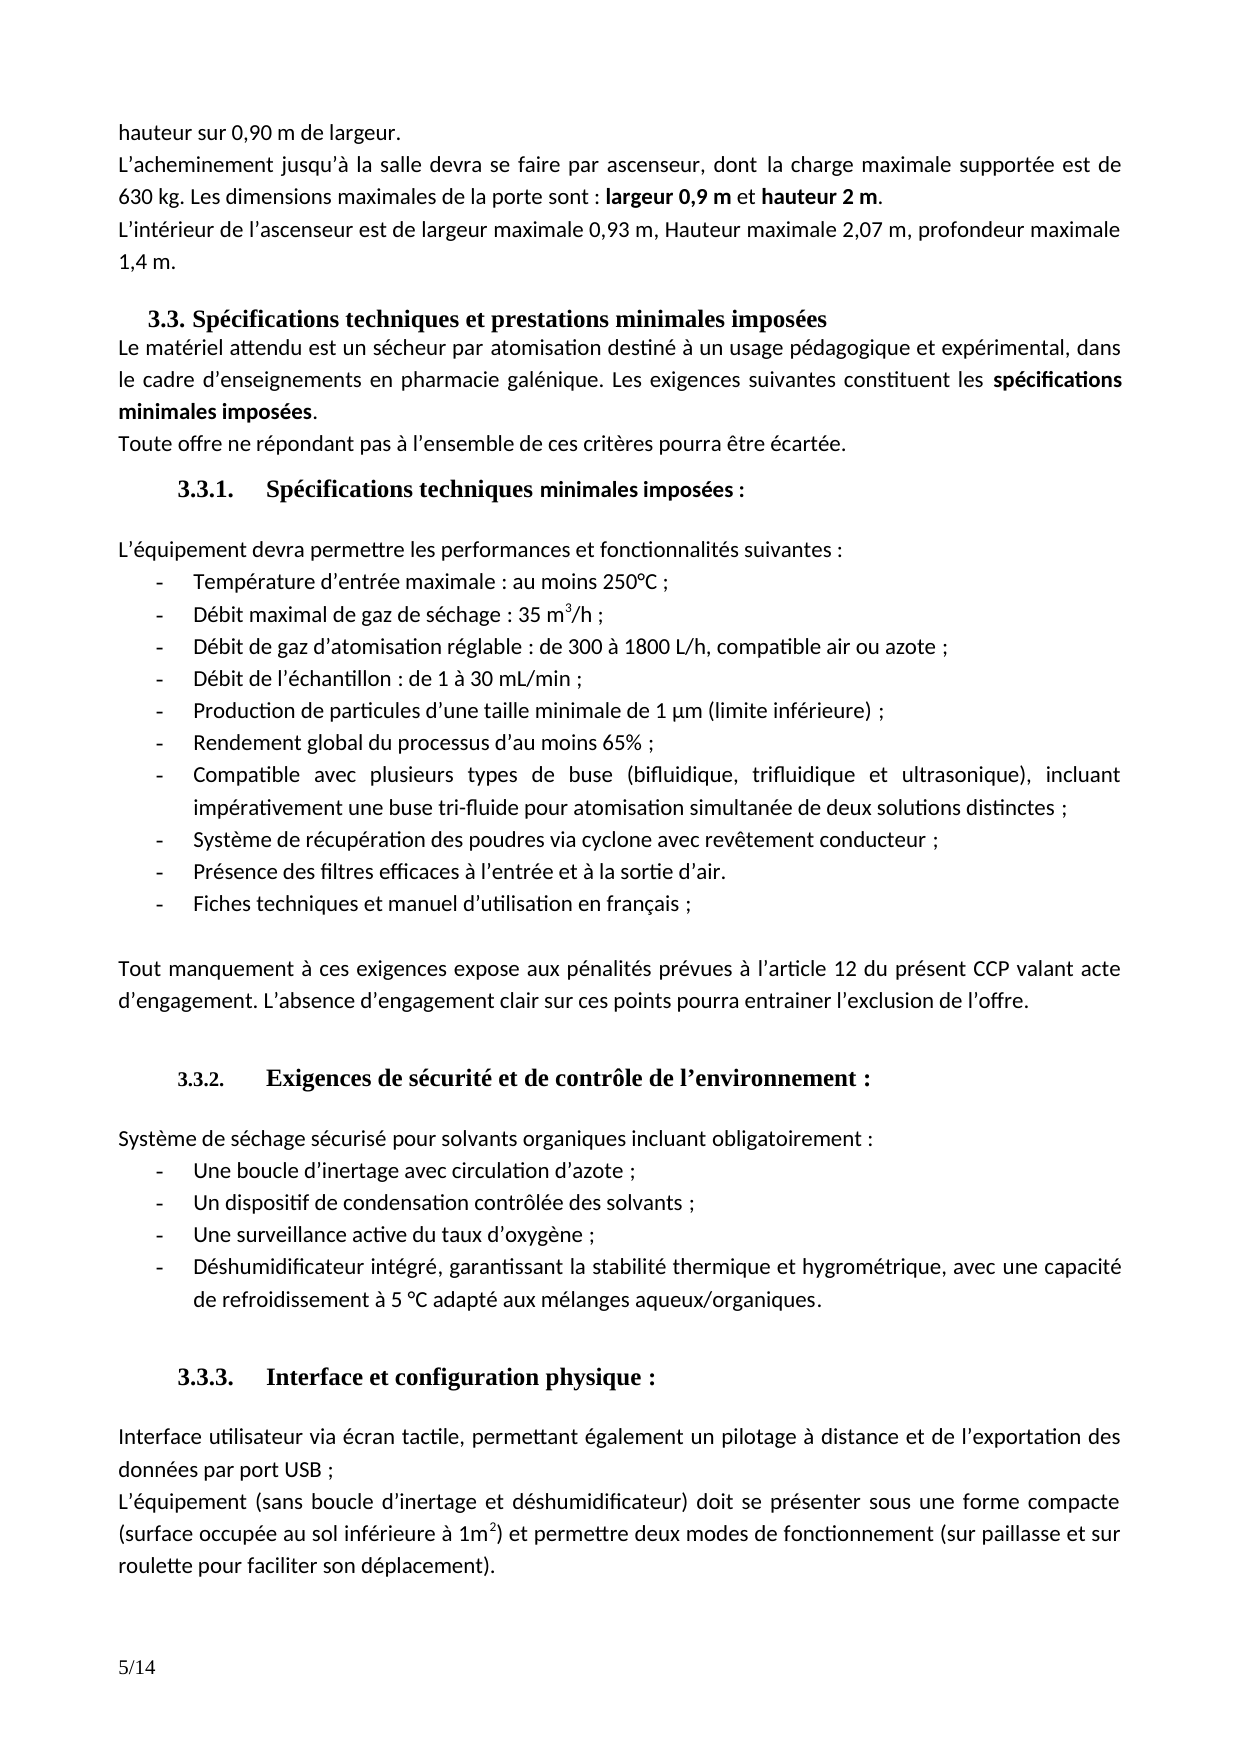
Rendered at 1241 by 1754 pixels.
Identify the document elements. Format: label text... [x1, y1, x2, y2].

subtitle Spécifications techniques et prestations minimales imposées [148, 304, 1122, 333]
list Production de particules d’une taille minimale de 1 µm (limite inférieure) ; [156, 696, 1122, 724]
text Tout manquement à ces exigences expose aux pénalités prévues à l’article 12 du présent CCP valant acte d’engagement. L’absence d’engagement clair sur ces points pourra entrainer l’exclusion de l’offre. [118, 954, 1122, 1014]
text Le matériel attendu est un sécheur par atomisation destiné à un usage pédagogique et expérimental, dans le cadre d’enseignements en pharmacie galénique. Les exigences suivantes constituent les spécifications minimales imposées. [118, 333, 1122, 425]
list Température d’entrée maximale : au moins 250°C ; [156, 567, 1122, 596]
subtitle Exigences de sécurité et de contrôle de l’environnement : [177, 1063, 1122, 1092]
list Débit de l’échantillon : de 1 à 30 mL/min ; [156, 664, 1122, 692]
text Toute offre ne répondant pas à l’ensemble de ces critères pourra être écartée. [118, 429, 1122, 457]
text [118, 118, 1122, 146]
text Système de séchage sécurisé pour solvants organiques incluant obligatoirement : [118, 1124, 1122, 1152]
text L’intérieur de l’ascenseur est de largeur maximale 0,93 m, Hauteur maximale 2,07 m, profondeur maximale 1,4 m. [118, 215, 1122, 275]
list Un dispositif de condensation contrôlée des solvants ; [156, 1188, 1122, 1216]
text L’équipement devra permettre les performances et fonctionnalités suivantes : [118, 535, 1122, 563]
list Compatible avec plusieurs types de buse (bifluidique, trifluidique et ultrasonique), incluant impérativement une buse tri-fluide pour atomisation simultanée de deux solutions distinctes ; [156, 761, 1122, 821]
list Fiches techniques et manuel d’utilisation en français ; [156, 889, 1122, 917]
list Rendement global du processus d’au moins 65% ; [156, 728, 1122, 756]
text L’acheminement jusqu’à la salle devra se faire par ascenseur, dont la charge maximale supportée est de 630 kg. Les dimensions maximales de la porte sont : largeur 0,9 m et hauteur 2 m. [118, 150, 1122, 211]
text Interface utilisateur via écran tactile, permettant également un pilotage à distance et de l’exportation des données par port USB ; [118, 1422, 1122, 1483]
subtitle Interface et configuration physique : [177, 1362, 1122, 1390]
list Présence des filtres efficaces à l’entrée et à la sortie d’air. [156, 857, 1122, 885]
list Système de récupération des poudres via cyclone avec revêtement conducteur ; [156, 825, 1122, 853]
list Débit de gaz d’atomisation réglable : de 300 à 1800 L/h, compatible air ou azote ; [156, 632, 1122, 660]
list Déshumidificateur intégré, garantissant la stabilité thermique et hygrométrique, avec une capacité de refroidissement à 5 °C adapté aux mélanges aqueux/organiques. [156, 1252, 1122, 1313]
list Une boucle d’inertage avec circulation d’azote ; [156, 1156, 1122, 1184]
list Une surveillance active du taux d’oxygène ; [156, 1220, 1122, 1248]
subtitle Spécifications techniques minimales imposées : [177, 474, 1122, 503]
text L’équipement (sans boucle d’inertage et déshumidificateur) doit se présenter sous une forme compacte (surface occupée au sol inférieure à 1m2) et permettre deux modes de fonctionnement (sur paillasse et sur roulette pour faciliter son déplacement). [118, 1487, 1122, 1579]
list Débit maximal de gaz de séchage : 35 m3/h ; [156, 600, 1122, 628]
